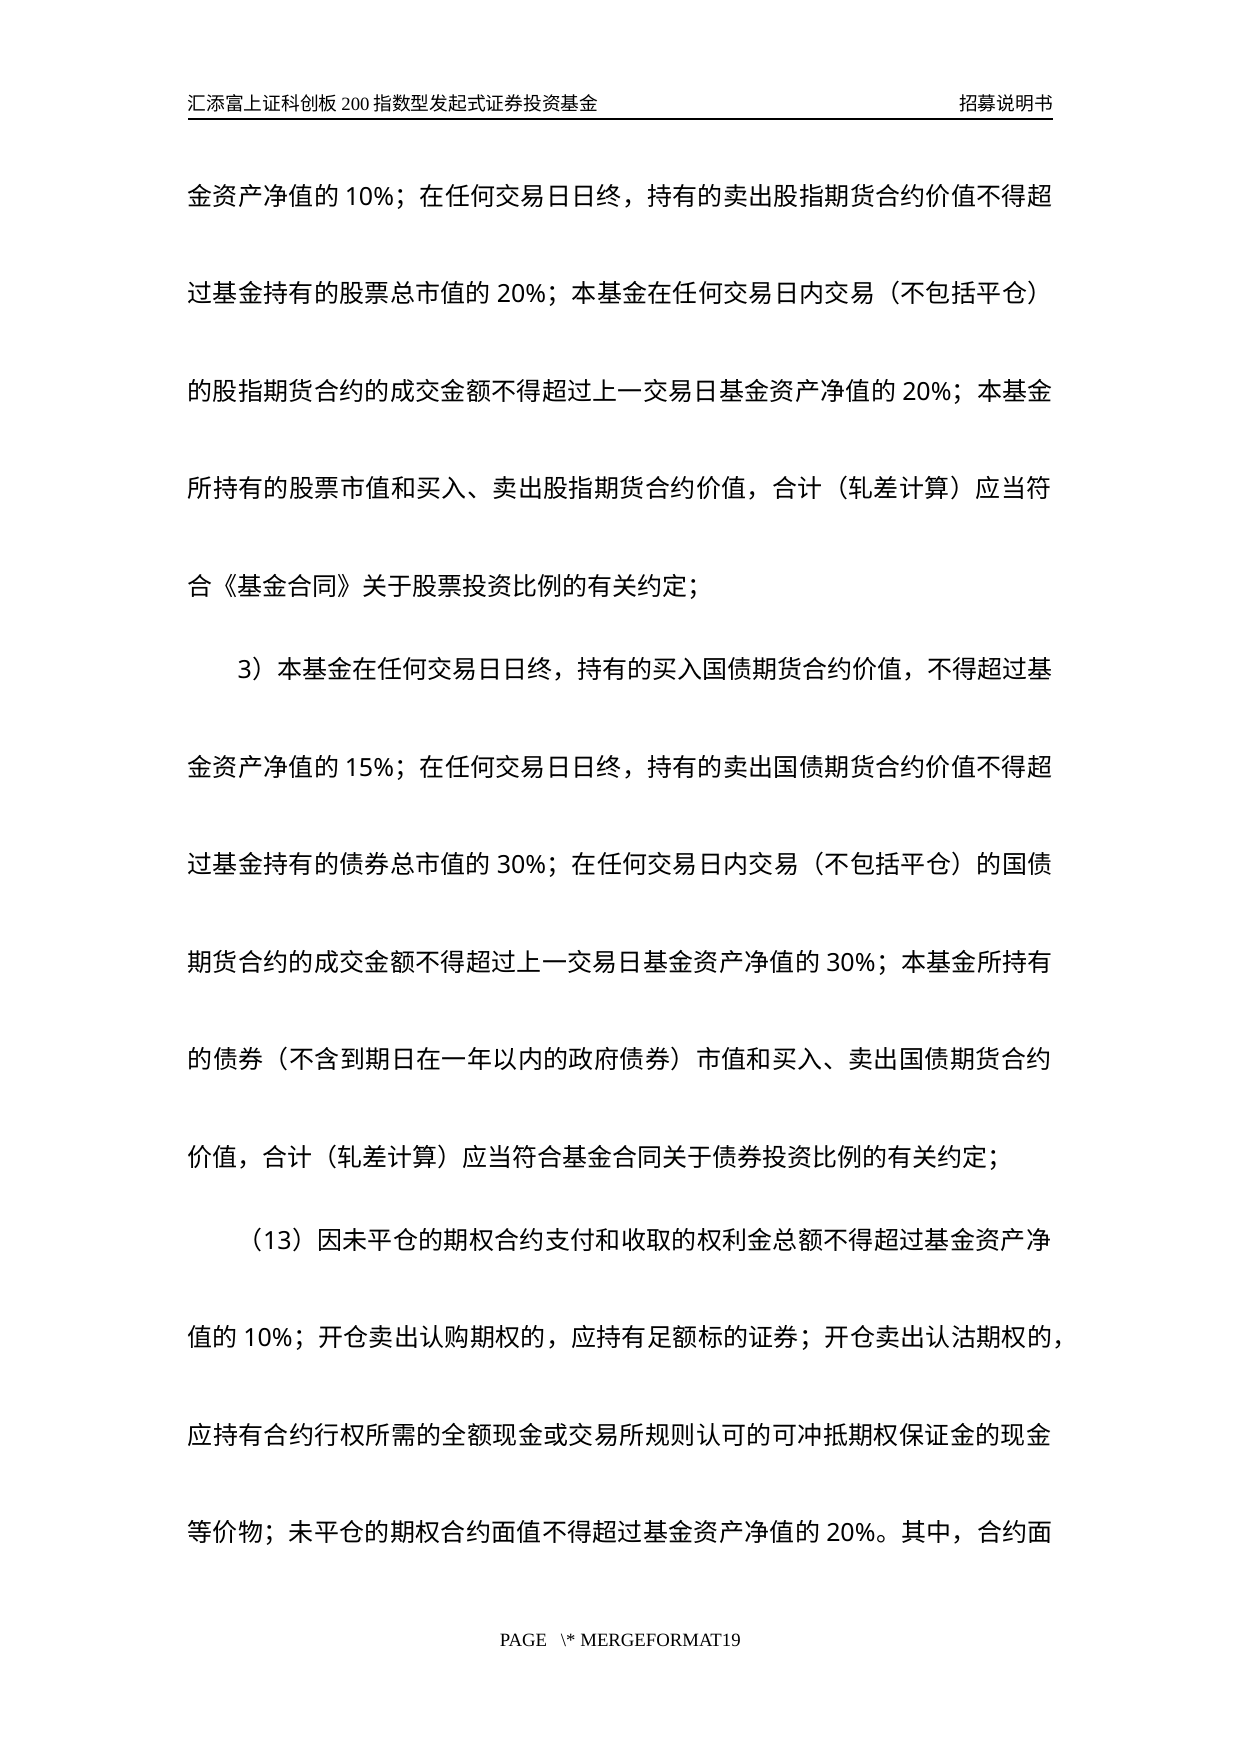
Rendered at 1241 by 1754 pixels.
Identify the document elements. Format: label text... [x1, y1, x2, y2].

text 3）本基金在任何交易日日终，持有的买入国债期货合约价值，不得超过基金资产净值的15%；在任何交易日日终，持有的卖出国债期货合约价值不得超过基金持有的债券总市值的30%；在任何交易日内交易（不包括平仓）的国债期货合约的成交金额不得超过上一交易日基金资产净值的30%；本基金所持有的债券（不含到期日在一年以内的政府债券）市值和买入、卖出国债期货合约价值，合计（轧差计算）应当符合基金合同关于债券投资比例的有关约定； [187, 635, 1053, 1188]
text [187, 1206, 1053, 1563]
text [187, 162, 1053, 617]
